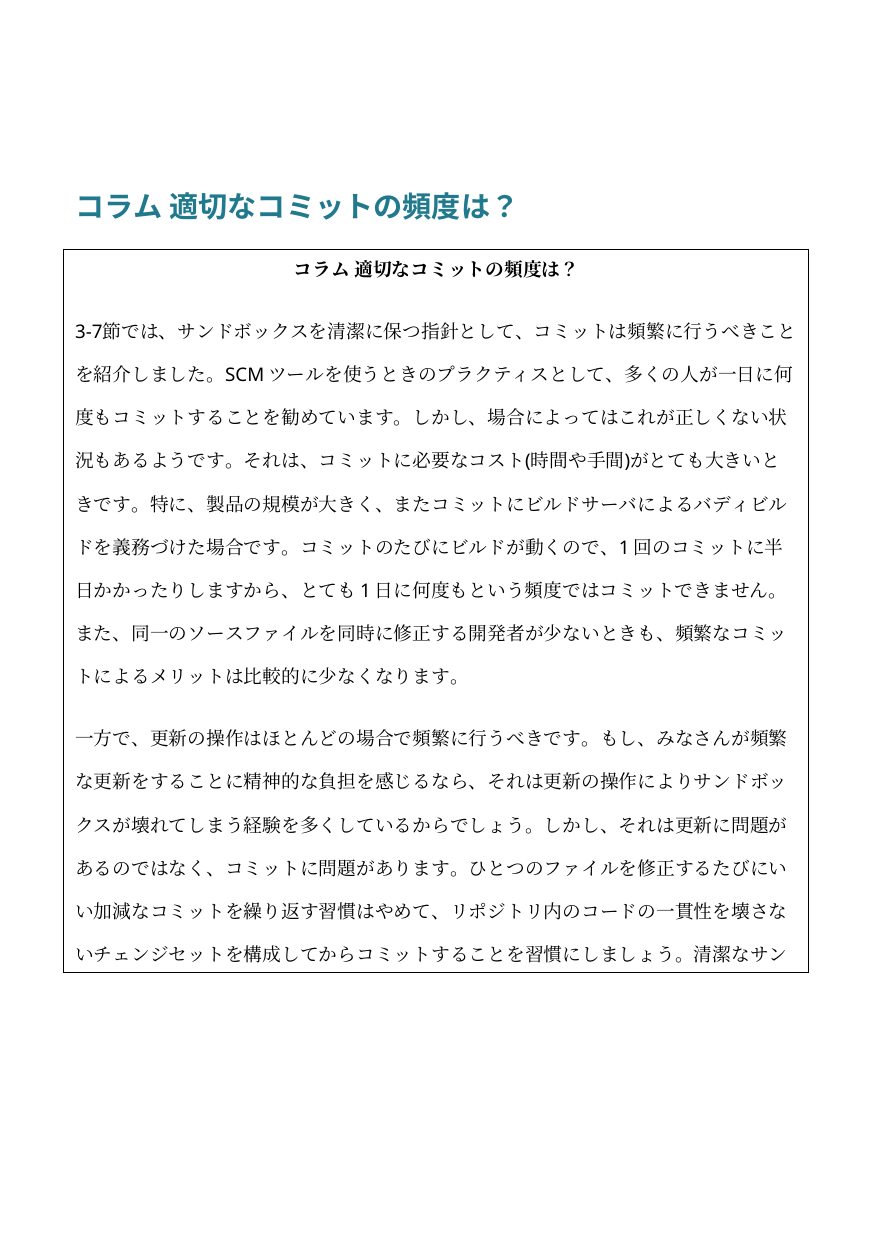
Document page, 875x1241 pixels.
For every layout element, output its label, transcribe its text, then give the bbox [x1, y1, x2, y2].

subtitle コラム 適切なコミットの頻度は？ [75, 167, 799, 242]
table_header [64, 250, 808, 972]
